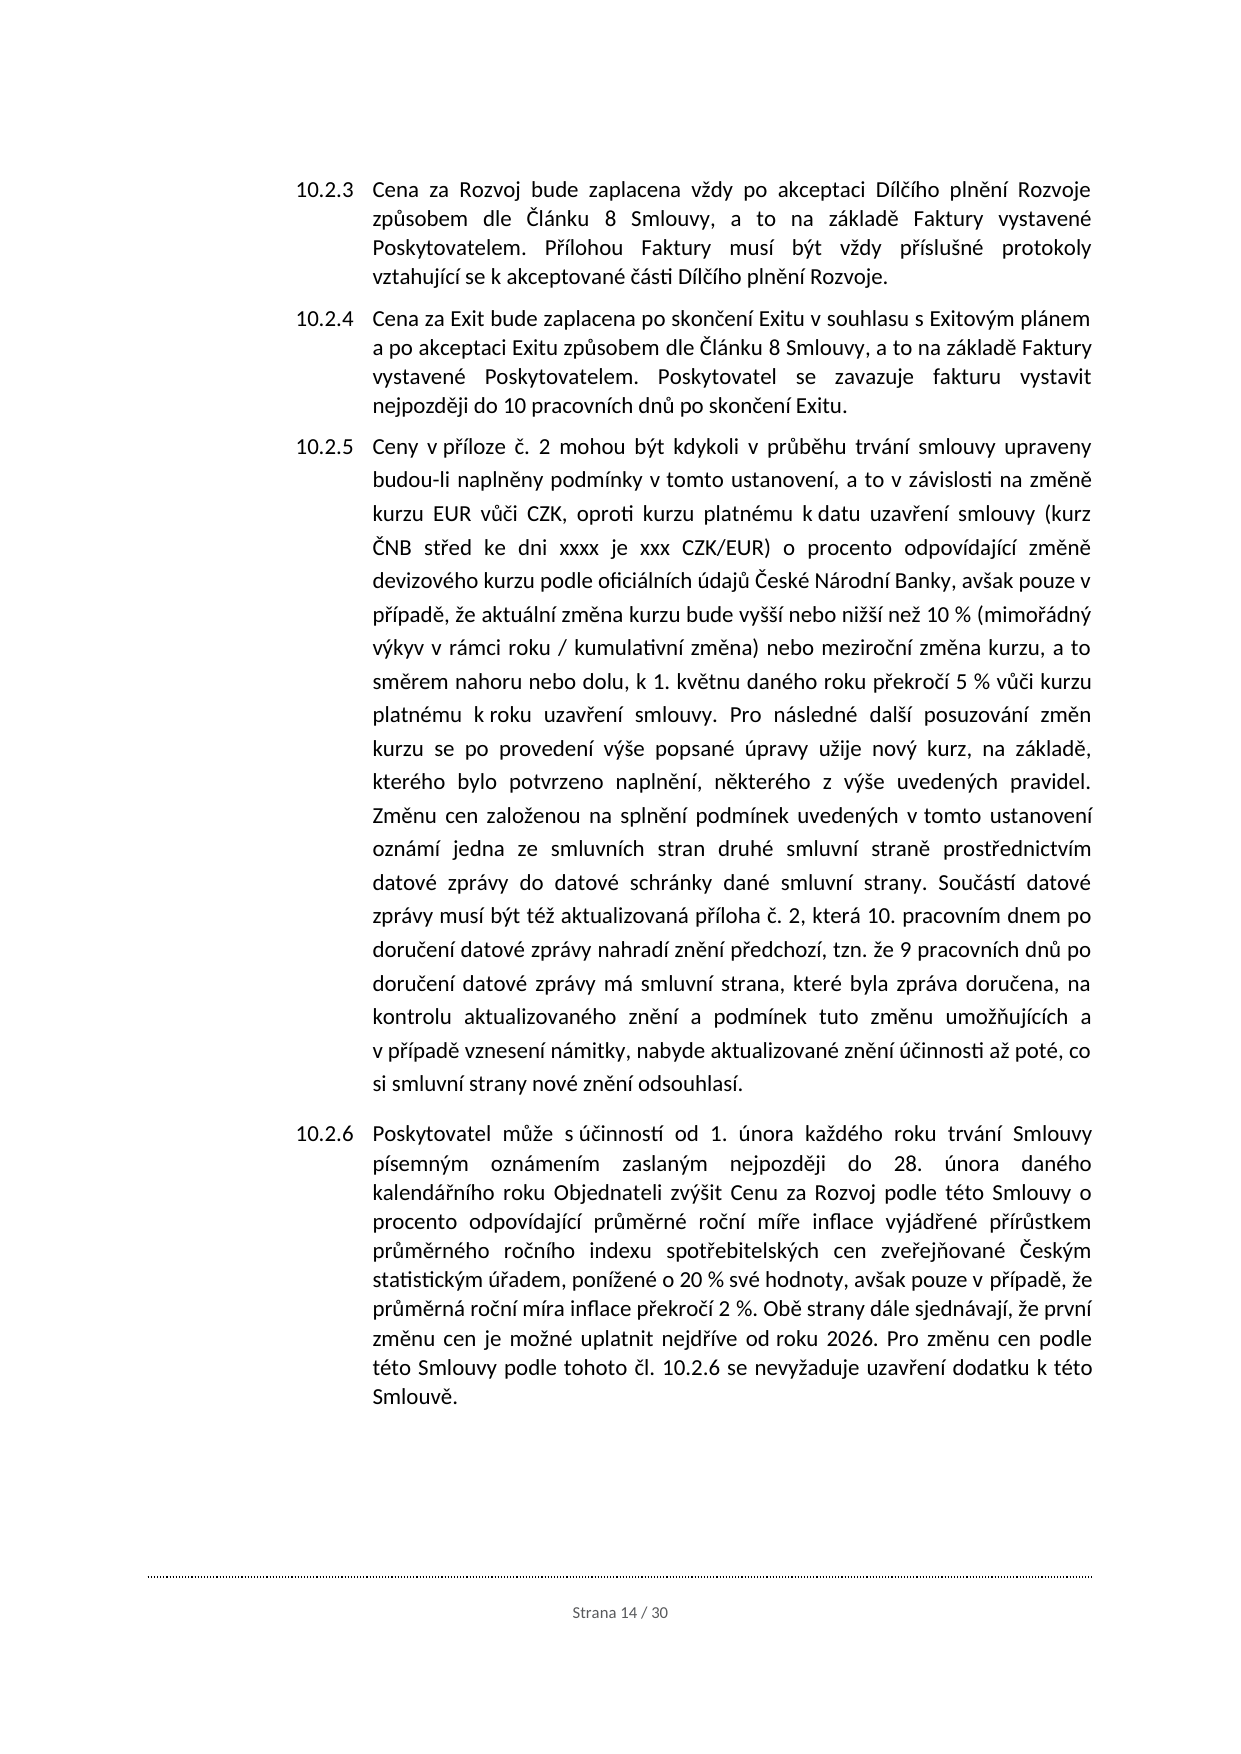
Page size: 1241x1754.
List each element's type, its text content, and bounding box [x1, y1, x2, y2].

list Cena za Exit bude zaplacena po skončení Exitu v souhlasu s Exitovým plánem a po akceptaci Exitu způsobem dle Článku 8 Smlouvy, a to na základě Faktury vystavené Poskytovatelem. Poskytovatel se zavazuje fakturu vystavit nejpozději do 10 pracovních dnů po skončení Exitu. [295, 303, 1092, 419]
list Cena za Rozvoj bude zaplacena vždy po akceptaci Dílčího plnění Rozvoje způsobem dle Článku 8 Smlouvy, a to na základě Faktury vystavené Poskytovatelem. Přílohou Faktury musí být vždy příslušné protokoly vztahující se k akceptované části Dílčího plnění Rozvoje. [295, 174, 1092, 290]
list Poskytovatel může s účinností od 1. února každého roku trvání Smlouvy písemným oznámením zaslaným nejpozději do 28. února daného kalendářního roku Objednateli zvýšit Cenu za Rozvoj podle této Smlouvy o procento odpovídající průměrné roční míře inflace vyjádřené přírůstkem průměrného ročního indexu spotřebitelských cen zveřejňované Českým statistickým úřadem, ponížené o 20 % své hodnoty, avšak pouze v případě, že průměrná roční míra inflace překročí 2 %. Obě strany dále sjednávají, že první změnu cen je možné uplatnit nejdříve od roku 2026. Pro změnu cen podle této Smlouvy podle tohoto čl. 10.2.6 se nevyžaduje uzavření dodatku k této Smlouvě. [295, 1118, 1092, 1410]
list Ceny v příloze č. 2 mohou být kdykoli v průběhu trvání smlouvy upraveny budou-li naplněny podmínky v tomto ustanovení, a to v závislosti na změně kurzu EUR vůči CZK, oproti kurzu platnému k datu uzavření smlouvy (kurz ČNB střed ke dni xxxx je xxx CZK/EUR) o procento odpovídající změně devizového kurzu podle oficiálních údajů České Národní Banky, avšak pouze v případě, že aktuální změna kurzu bude vyšší nebo nižší než 10 % (mimořádný výkyv v rámci roku / kumulativní změna) nebo meziroční změna kurzu, a to směrem nahoru nebo dolu, k 1. květnu daného roku překročí 5 % vůči kurzu platnému k roku uzavření smlouvy. Pro následné další posuzování změn kurzu se po provedení výše popsané úpravy užije nový kurz, na základě, kterého bylo potvrzeno naplnění, některého z výše uvedených pravidel. Změnu cen založenou na splnění podmínek uvedených v tomto ustanovení oznámí jedna ze smluvních stran druhé smluvní straně prostřednictvím datové zprávy do datové schránky dané smluvní strany. Součástí datové zprávy musí být též aktualizovaná příloha č. 2, která 10. pracovním dnem po doručení datové zprávy nahradí znění předchozí, tzn. že 9 pracovních dnů po doručení datové zprávy má smluvní strana, které byla zpráva doručena, na kontrolu aktualizovaného znění a podmínek tuto změnu umožňujících a v případě vznesení námitky, nabyde aktualizované znění účinnosti až poté, co si smluvní strany nové znění odsouhlasí. [295, 432, 1092, 1097]
